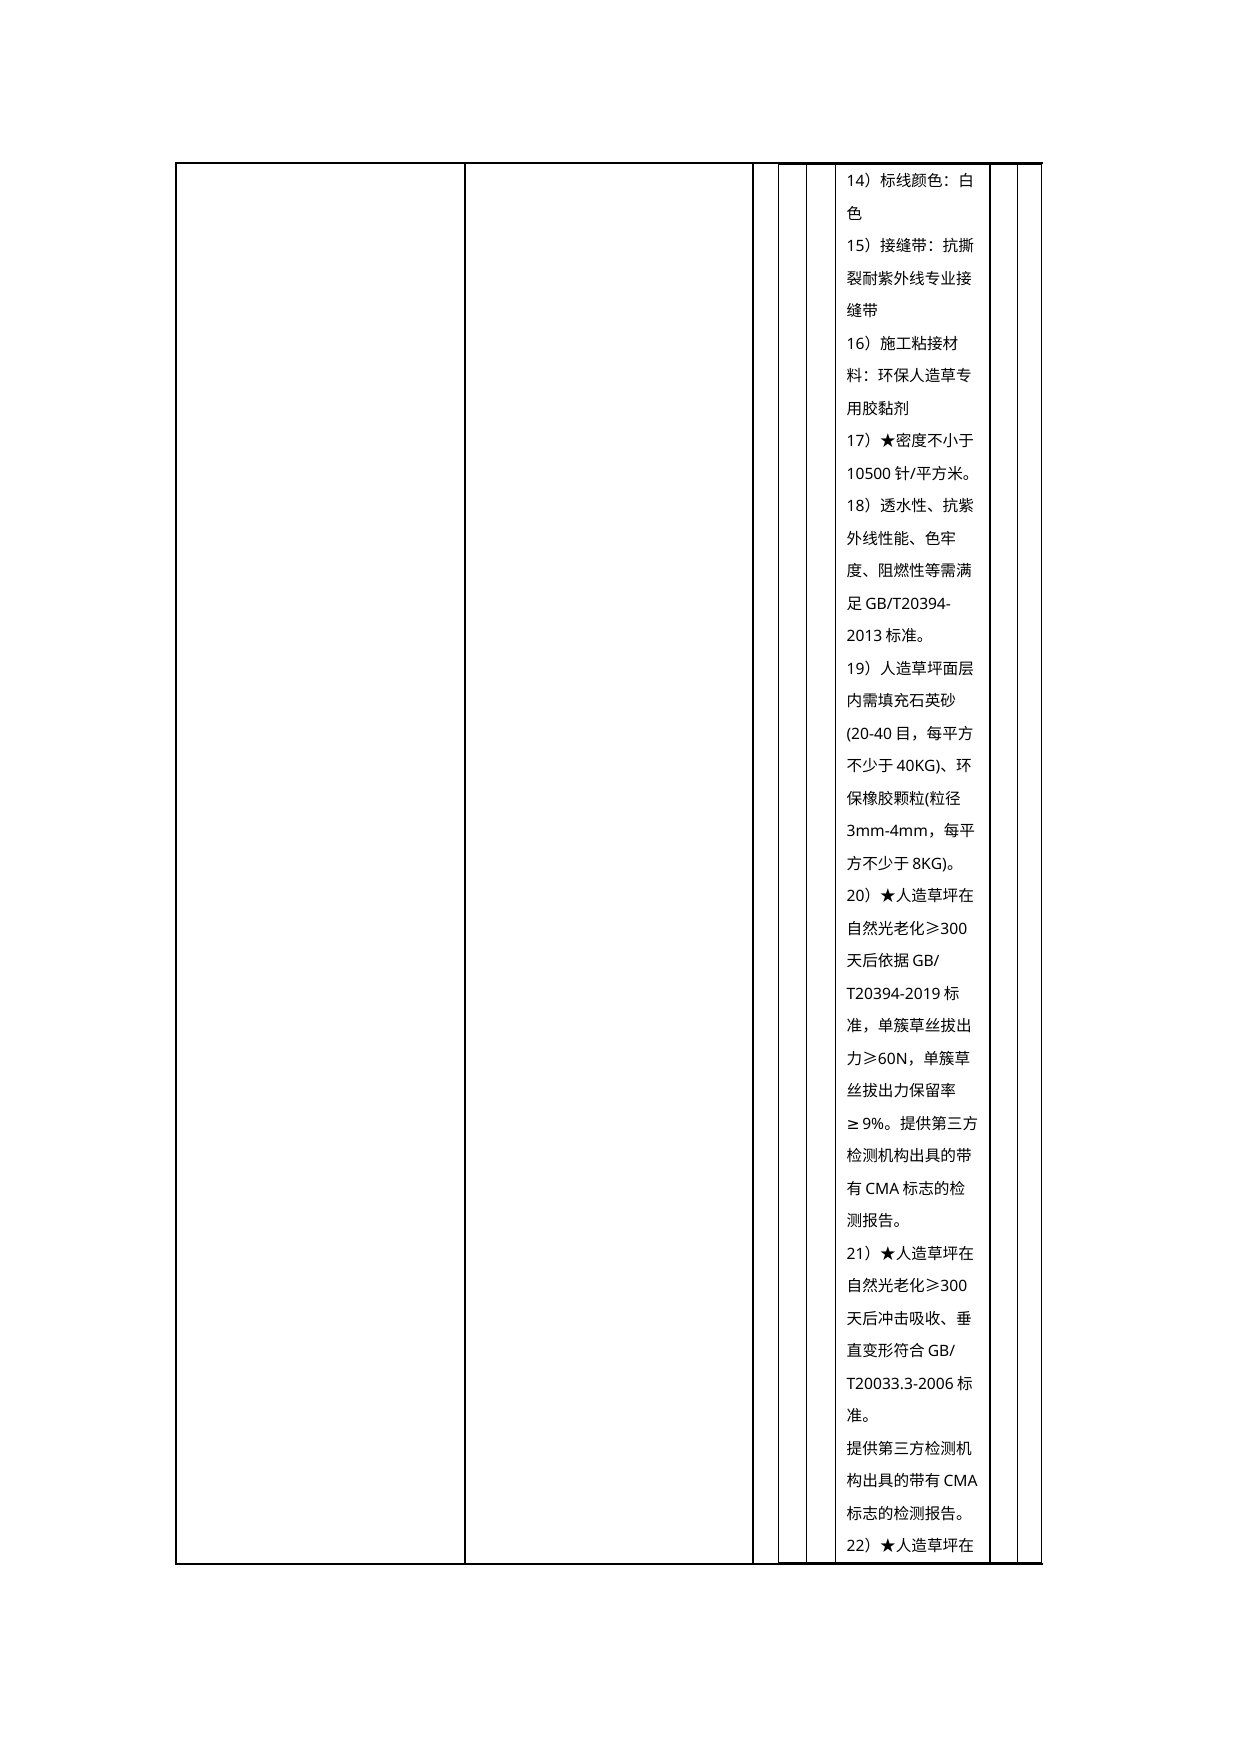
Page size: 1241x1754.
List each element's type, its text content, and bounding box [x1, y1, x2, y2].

table_cell 1 [177, 164, 464, 1563]
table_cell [754, 164, 778, 1563]
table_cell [991, 165, 1017, 1562]
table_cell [836, 165, 989, 1562]
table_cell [807, 165, 835, 1562]
table_cell [466, 164, 752, 1563]
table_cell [779, 165, 806, 1562]
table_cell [1018, 165, 1041, 1562]
